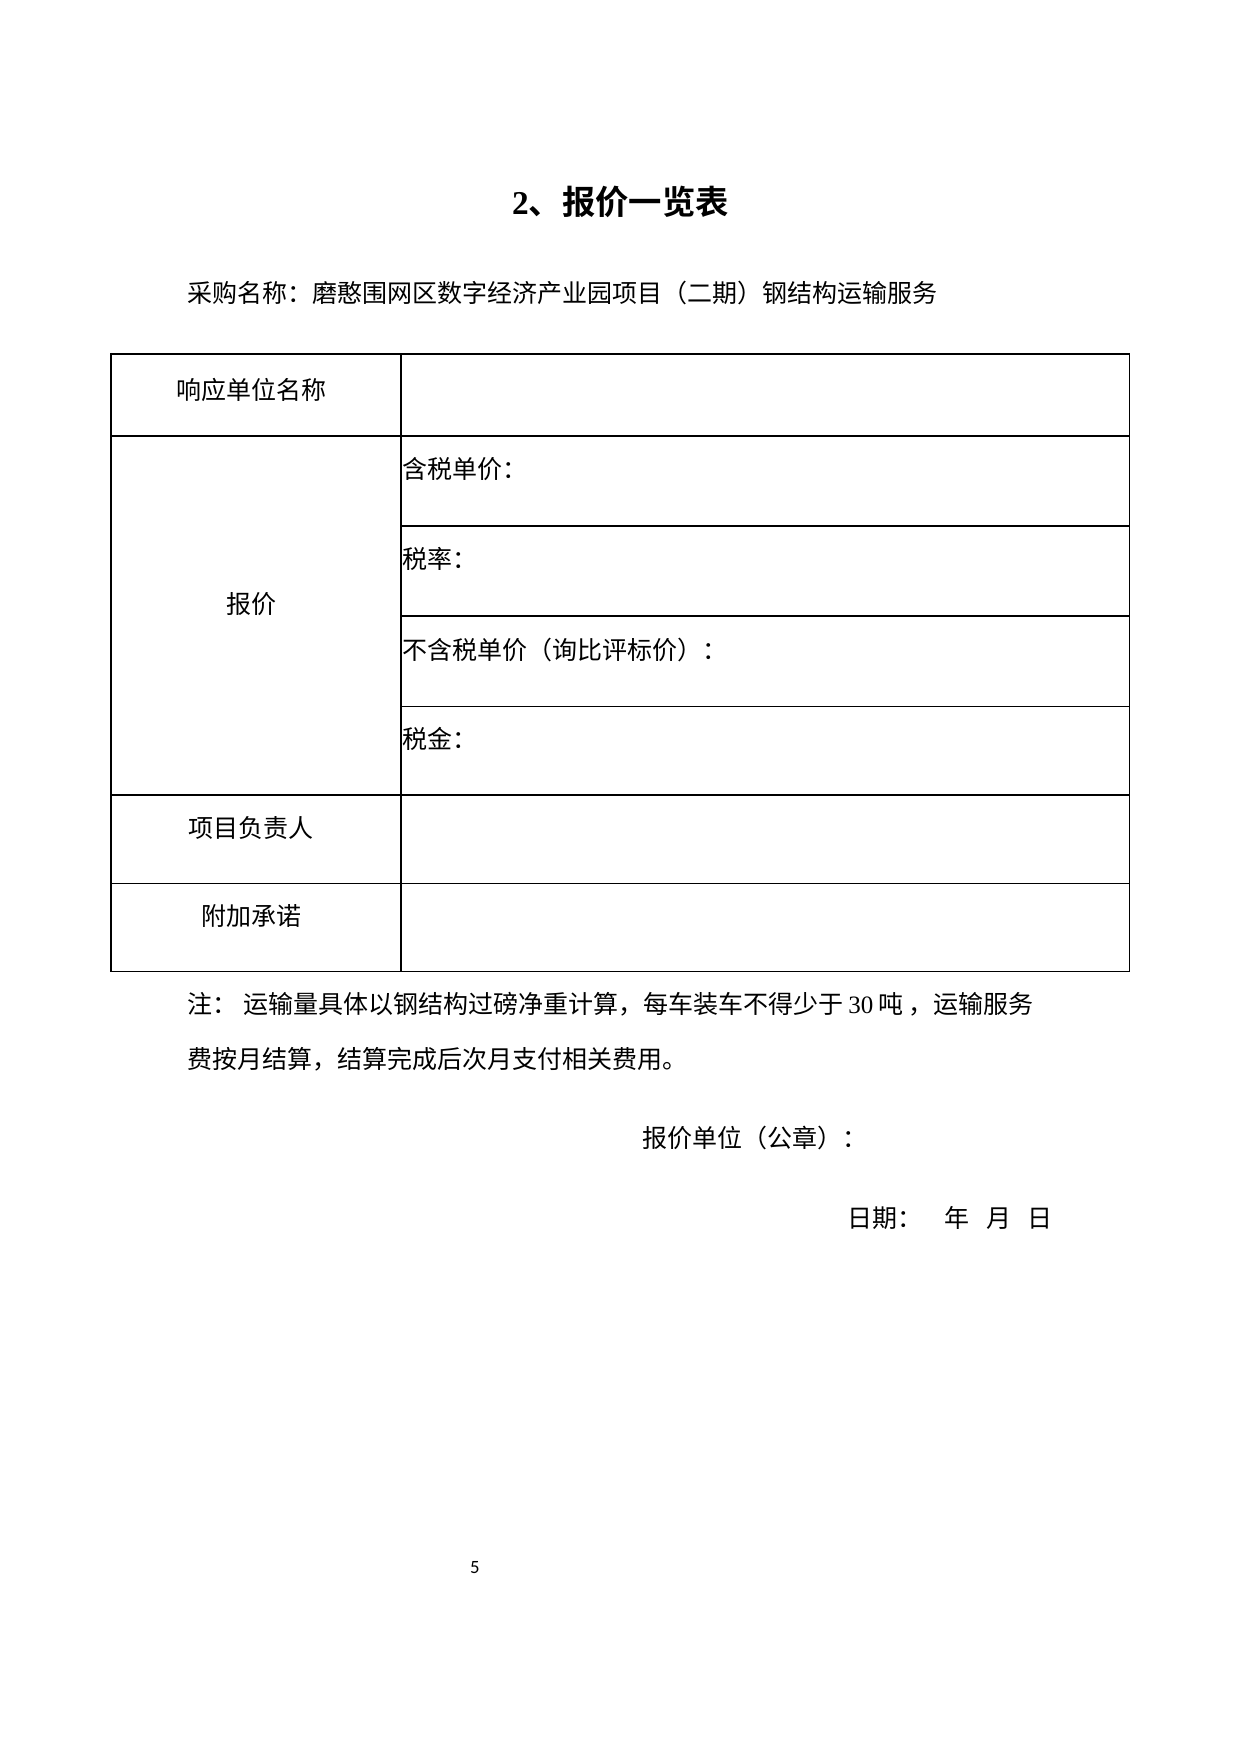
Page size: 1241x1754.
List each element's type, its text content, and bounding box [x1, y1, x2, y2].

text 注： 运输量具体以钢结构过磅净重计算，每车装车不得少于30吨 ，运输服务费按月结算，结算完成后次月支付相关费用。 [187, 985, 1053, 1076]
list 采购名称：磨憨围网区数字经济产业园项目（二期）钢结构运输服务 [187, 273, 1053, 310]
table_cell 税金： [402, 707, 1129, 794]
table_cell 项目负责人 [112, 796, 400, 882]
table_cell 报价 [112, 437, 400, 794]
table_header [402, 355, 1129, 435]
table_cell 附加承诺 [112, 884, 400, 971]
table_header 响应单位名称 [112, 355, 400, 435]
table_cell 税率： [402, 527, 1129, 615]
text 报价单位（公章）： [187, 1119, 1053, 1155]
table_cell [402, 884, 1129, 971]
table_cell 含税单价： [402, 437, 1129, 525]
table_cell [402, 796, 1129, 882]
table_cell 不含税单价（询比评标价）： [402, 617, 1129, 706]
text 日期： 年 月 日 [187, 1198, 1053, 1234]
list 报价一览表 [187, 176, 1053, 224]
